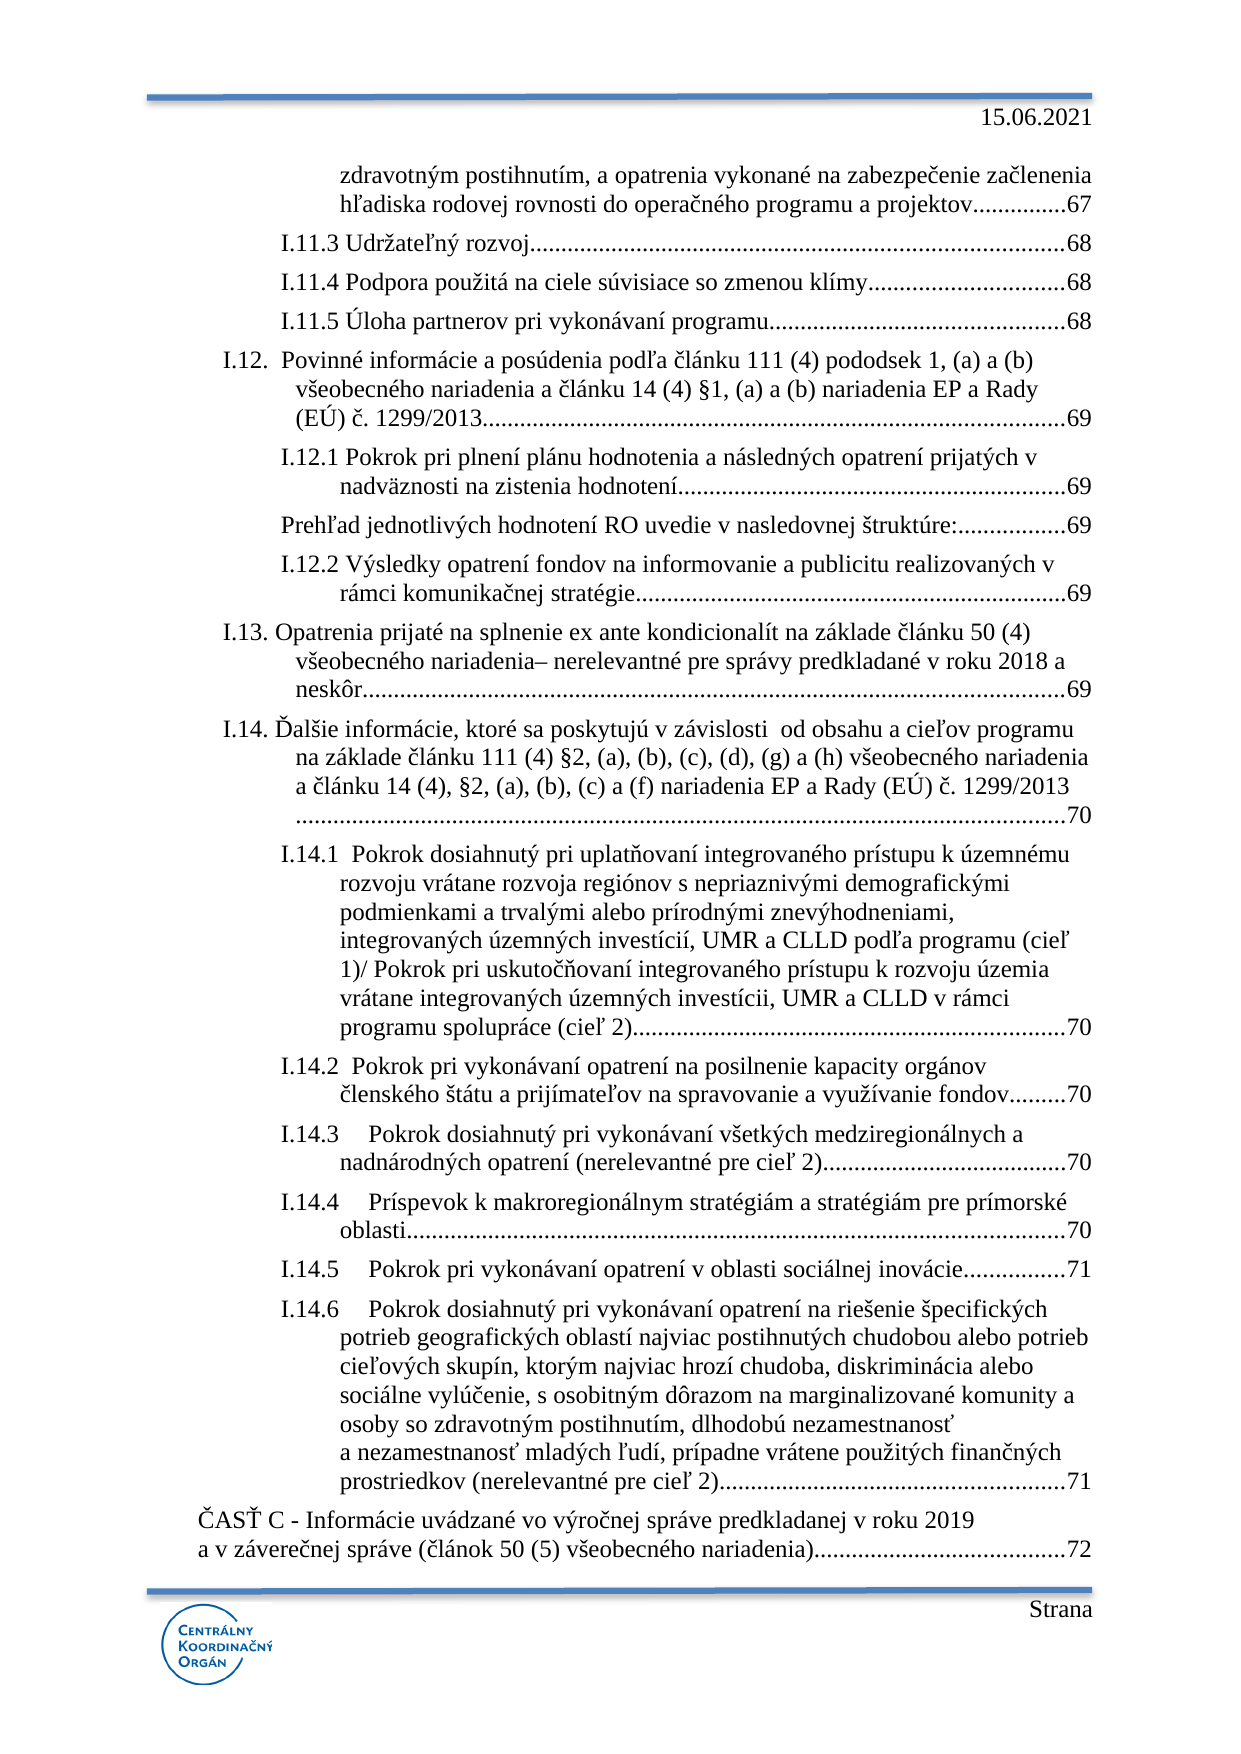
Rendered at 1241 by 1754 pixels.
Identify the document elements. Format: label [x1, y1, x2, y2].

picture [159, 1602, 272, 1684]
